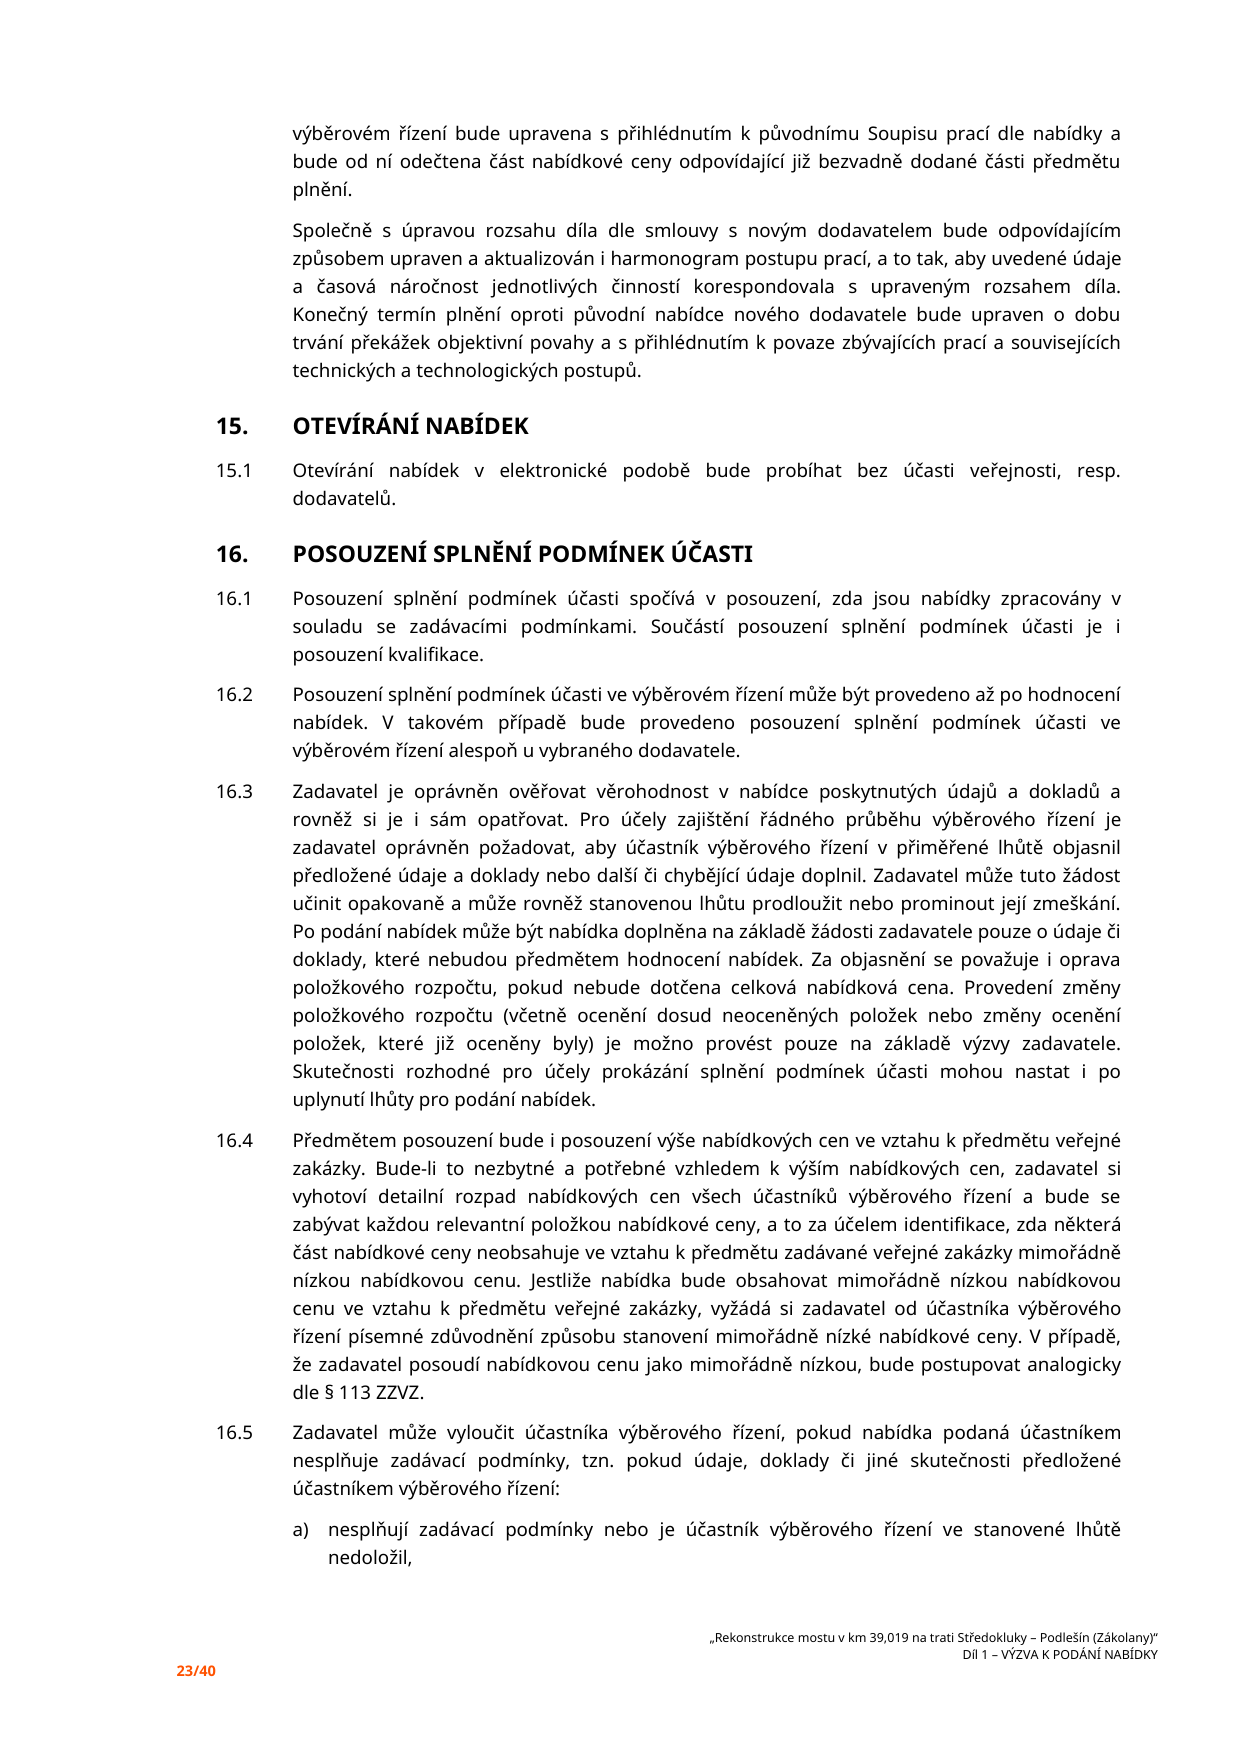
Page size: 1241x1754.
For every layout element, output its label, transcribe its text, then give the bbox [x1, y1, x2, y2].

text POSOUZENÍ SPLNĚNÍ PODMÍNEK ÚČASTI [216, 538, 1122, 569]
list nesplňují zadávací podmínky nebo je účastník výběrového řízení ve stanovené lhůtě nedoložil, [292, 1516, 1122, 1570]
text Zadavatel může vyloučit účastníka výběrového řízení, pokud nabídka podaná účastníkem nesplňuje zadávací podmínky, tzn. pokud údaje, doklady či jiné skutečnosti předložené účastníkem výběrového řízení: [216, 1420, 1122, 1501]
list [292, 121, 1122, 202]
text Předmětem posouzení bude i posouzení výše nabídkových cen ve vztahu k předmětu veřejné zakázky. Bude-li to nezbytné a potřebné vzhledem k výším nabídkových cen, zadavatel si vyhotoví detailní rozpad nabídkových cen všech účastníků výběrového řízení a bude se zabývat každou relevantní položkou nabídkové ceny, a to za účelem identifikace, zda některá část nabídkové ceny neobsahuje ve vztahu k předmětu zadávané veřejné zakázky mimořádně nízkou nabídkovou cenu. Jestliže nabídka bude obsahovat mimořádně nízkou nabídkovou cenu ve vztahu k předmětu veřejné zakázky, vyžádá si zadavatel od účastníka výběrového řízení písemné zdůvodnění způsobu stanovení mimořádně nízké nabídkové ceny. V případě, že zadavatel posoudí nabídkovou cenu jako mimořádně nízkou, bude postupovat analogicky dle § 113 ZZVZ. [216, 1127, 1122, 1405]
text Otevírání nabídek v elektronické podobě bude probíhat bez účasti veřejnosti, resp. dodavatelů. [216, 457, 1122, 511]
text OTEVÍRÁNÍ NABÍDEK [216, 410, 1122, 442]
list Společně s úpravou rozsahu díla dle smlouvy s novým dodavatelem bude odpovídajícím způsobem upraven a aktualizován i harmonogram postupu prací, a to tak, aby uvedené údaje a časová náročnost jednotlivých činností korespondovala s upraveným rozsahem díla. Konečný termín plnění oproti původní nabídce nového dodavatele bude upraven o dobu trvání překážek objektivní povahy a s přihlédnutím k povaze zbývajících prací a souvisejících technických a technologických postupů. [292, 217, 1122, 383]
text Posouzení splnění podmínek účasti ve výběrovém řízení může být provedeno až po hodnocení nabídek. V takovém případě bude provedeno posouzení splnění podmínek účasti ve výběrovém řízení alespoň u vybraného dodavatele. [216, 682, 1122, 763]
text Posouzení splnění podmínek účasti spočívá v posouzení, zda jsou nabídky zpracovány v souladu se zadávacími podmínkami. Součástí posouzení splnění podmínek účasti je i posouzení kvalifikace. [216, 585, 1122, 667]
text Zadavatel je oprávněn ověřovat věrohodnost v nabídce poskytnutých údajů a dokladů a rovněž si je i sám opatřovat. Pro účely zajištění řádného průběhu výběrového řízení je zadavatel oprávněn požadovat, aby účastník výběrového řízení v přiměřené lhůtě objasnil předložené údaje a doklady nebo další či chybějící údaje doplnil. Zadavatel může tuto žádost učinit opakovaně a může rovněž stanovenou lhůtu prodloužit nebo prominout její zmeškání. Po podání nabídek může být nabídka doplněna na základě žádosti zadavatele pouze o údaje či doklady, které nebudou předmětem hodnocení nabídek. Za objasnění se považuje i oprava položkového rozpočtu, pokud nebude dotčena celková nabídková cena. Provedení změny položkového rozpočtu (včetně ocenění dosud neoceněných položek nebo změny ocenění položek, které již oceněny byly) je možno provést pouze na základě výzvy zadavatele. Skutečnosti rozhodné pro účely prokázání splnění podmínek účasti mohou nastat i po uplynutí lhůty pro podání nabídek. [216, 778, 1122, 1112]
